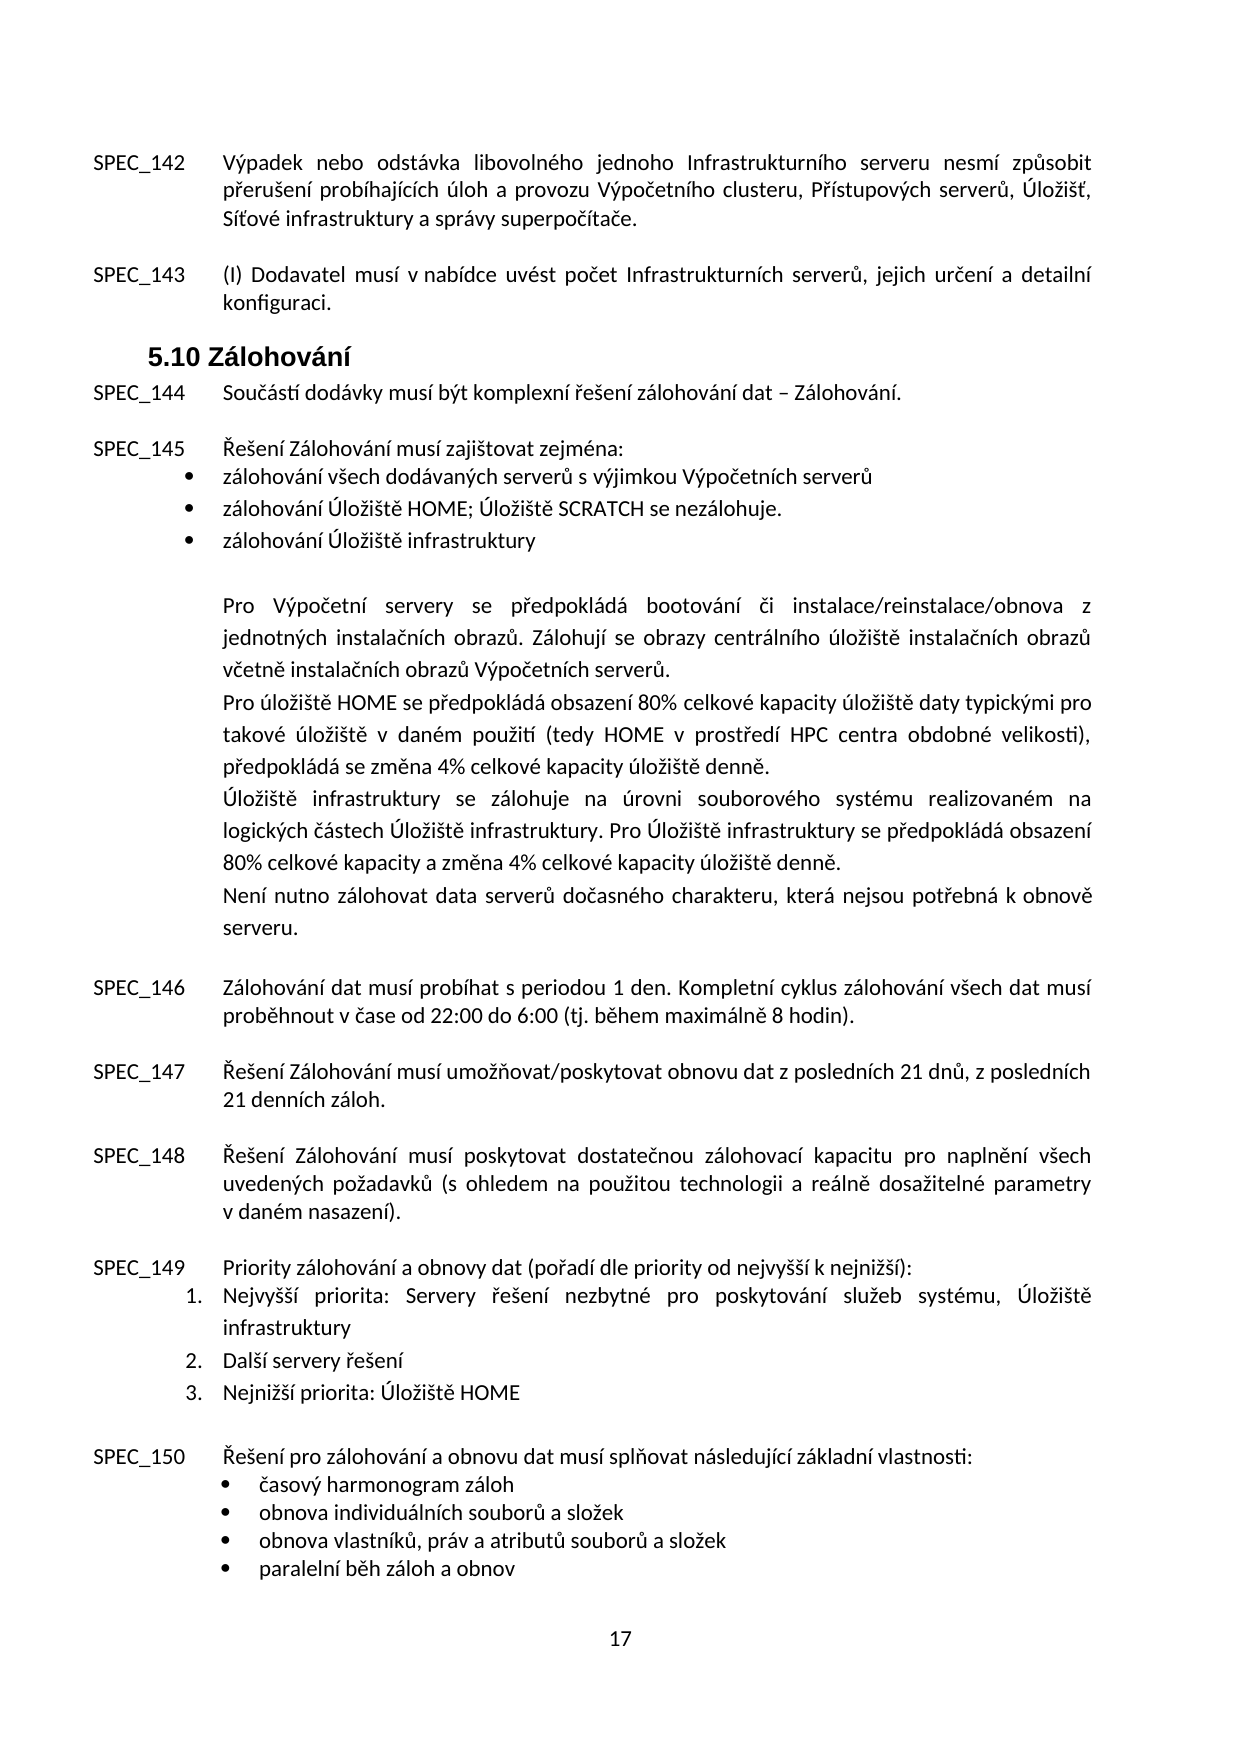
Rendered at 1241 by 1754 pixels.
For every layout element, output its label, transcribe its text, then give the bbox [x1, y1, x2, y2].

list Zálohování dat musí probíhat s periodou 1 den. Kompletní cyklus zálohování všech dat musí proběhnout v čase od 22:00 do 6:00 (tj. během maximálně 8 hodin). [185, 973, 1093, 1029]
list paralelní běh záloh a obnov [221, 1554, 1093, 1582]
subtitle Zálohování [148, 341, 1093, 372]
list Součástí dodávky musí být komplexní řešení zálohování dat – Zálohování. [185, 378, 1093, 406]
list obnova vlastníků, práv a atributů souborů a složek [221, 1526, 1093, 1554]
list Řešení Zálohování musí zajištovat zejména: [185, 434, 1093, 462]
list Nejvyšší priorita: Servery řešení nezbytné pro poskytování služeb systému, Úložiště infrastruktury [185, 1281, 1093, 1342]
list Řešení pro zálohování a obnovu dat musí splňovat následující základní vlastnosti: [185, 1442, 1093, 1470]
list Pro úložiště HOME se předpokládá obsazení 80% celkové kapacity úložiště daty typickými pro takové úložiště v daném použití (tedy HOME v prostředí HPC centra obdobné velikosti), předpokládá se změna 4% celkové kapacity úložiště denně. [223, 688, 1093, 780]
list Další servery řešení [185, 1346, 1093, 1374]
list Není nutno zálohovat data serverů dočasného charakteru, která nejsou potřebná k obnově serveru. [223, 881, 1093, 941]
list Priority zálohování a obnovy dat (pořadí dle priority od nejvyšší k nejnižší): [185, 1253, 1093, 1281]
list zálohování Úložiště infrastruktury [185, 527, 1093, 555]
list (I) Dodavatel musí v nabídce uvést počet Infrastrukturních serverů, jejich určení a detailní konfiguraci. [185, 260, 1093, 316]
list obnova individuálních souborů a složek [221, 1498, 1093, 1526]
list Nejnižší priorita: Úložiště HOME [185, 1378, 1093, 1406]
list zálohování Úložiště HOME; Úložiště SCRATCH se nezálohuje. [185, 494, 1093, 522]
list Řešení Zálohování musí poskytovat dostatečnou zálohovací kapacitu pro naplnění všech uvedených požadavků (s ohledem na použitou technologii a reálně dosažitelné parametry v daném nasazení). [185, 1141, 1093, 1225]
list Výpadek nebo odstávka libovolného jednoho Infrastrukturního serveru nesmí způsobit přerušení probíhajících úloh a provozu Výpočetního clusteru, Přístupových serverů, Úložišť, Síťové infrastruktury a správy superpočítače. [185, 148, 1093, 232]
list Úložiště infrastruktury se zálohuje na úrovni souborového systému realizovaném na logických částech Úložiště infrastruktury. Pro Úložiště infrastruktury se předpokládá obsazení 80% celkové kapacity a změna 4% celkové kapacity úložiště denně. [223, 784, 1093, 877]
list Řešení Zálohování musí umožňovat/poskytovat obnovu dat z posledních 21 dnů, z posledních 21 denních záloh. [185, 1057, 1093, 1113]
list časový harmonogram záloh [221, 1470, 1093, 1498]
list zálohování všech dodávaných serverů s výjimkou Výpočetních serverů [185, 462, 1093, 490]
list Pro Výpočetní servery se předpokládá bootování či instalace/reinstalace/obnova z jednotných instalačních obrazů. Zálohují se obrazy centrálního úložiště instalačních obrazů včetně instalačních obrazů Výpočetních serverů. [223, 591, 1093, 683]
